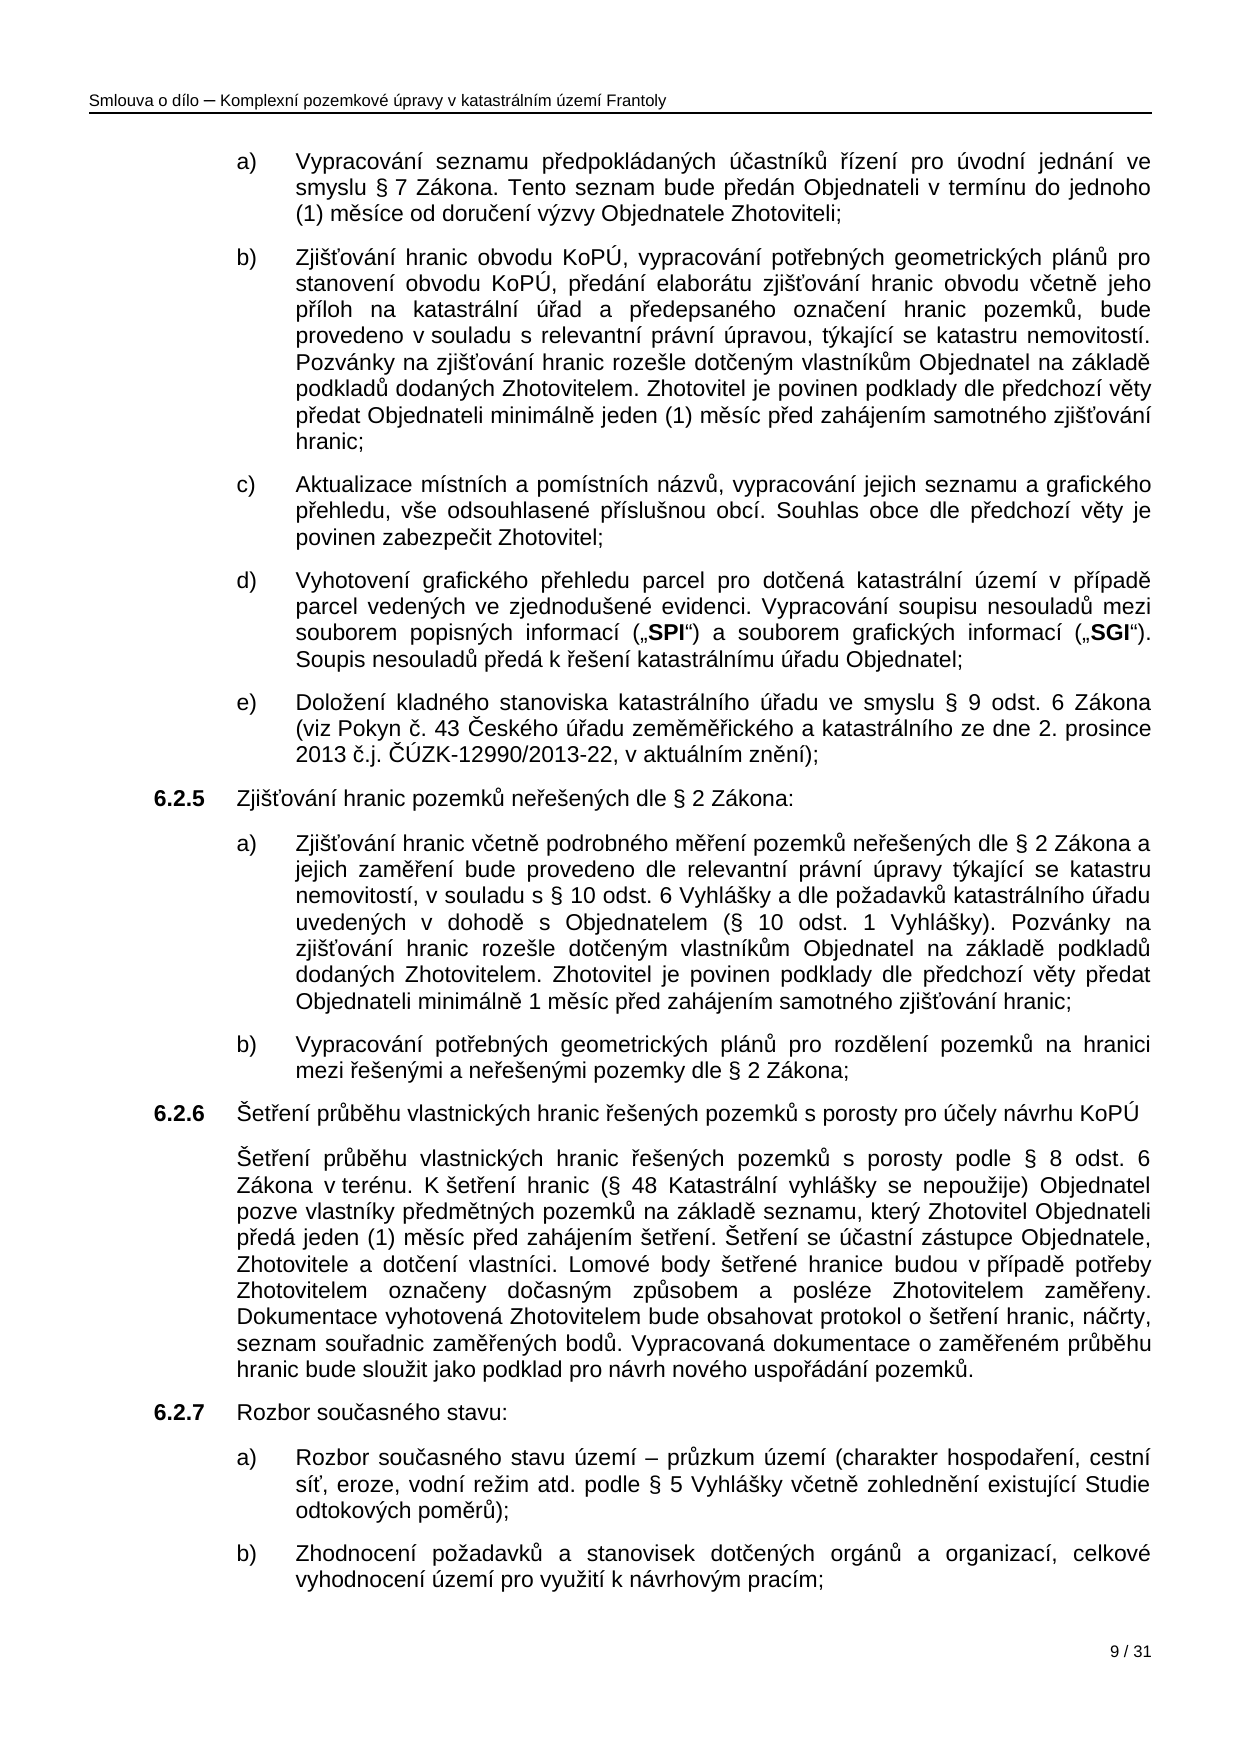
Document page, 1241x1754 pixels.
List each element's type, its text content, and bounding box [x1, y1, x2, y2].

list Vyhotovení grafického přehledu parcel pro dotčená katastrální území v případě parcel vedených ve zjednodušené evidenci. Vypracování soupisu nesouladů mezi souborem popisných informací („SPI“) a souborem grafických informací („SGI“). Soupis nesouladů předá k řešení katastrálnímu úřadu Objednatel; [236, 567, 1152, 672]
list Aktualizace místních a pomístních názvů, vypracování jejich seznamu a grafického přehledu, vše odsouhlasené příslušnou obcí. Souhlas obce dle předchozí věty je povinen zabezpečit Zhotovitel; [236, 471, 1152, 550]
list Vypracování potřebných geometrických plánů pro rozdělení pozemků na hranici mezi řešenými a neřešenými pozemky dle § 2 Zákona; [236, 1031, 1152, 1083]
list Zjišťování hranic včetně podrobného měření pozemků neřešených dle § 2 Zákona a jejich zaměření bude provedeno dle relevantní právní úpravy týkající se katastru nemovitostí, v souladu s § 10 odst. 6 Vyhlášky a dle požadavků katastrálního úřadu uvedených v dohodě s Objednatelem (§ 10 odst. 1 Vyhlášky). Pozvánky na zjišťování hranic rozešle dotčeným vlastníkům Objednatel na základě podkladů dodaných Zhotovitelem. Zhotovitel je povinen podklady dle předchozí věty předat Objednateli minimálně 1 měsíc před zahájením samotného zjišťování hranic; [236, 829, 1152, 1014]
text Rozbor současného stavu: [154, 1399, 1152, 1425]
list Doložení kladného stanoviska katastrálního úřadu ve smyslu § 9 odst. 6 Zákona (viz Pokyn č. 43 Českého úřadu zeměměřického a katastrálního ze dne 2. prosince 2013 č.j. ČÚZK-12990/2013-22, v aktuálním znění); [236, 689, 1152, 768]
list Zjišťování hranic obvodu KoPÚ, vypracování potřebných geometrických plánů pro stanovení obvodu KoPÚ, předání elaborátu zjišťování hranic obvodu včetně jeho příloh na katastrální úřad a předepsaného označení hranic pozemků, bude provedeno v souladu s relevantní právní úpravou, týkající se katastru nemovitostí. Pozvánky na zjišťování hranic rozešle dotčeným vlastníkům Objednatel na základě podkladů dodaných Zhotovitelem. Zhotovitel je povinen podklady dle předchozí věty předat Objednateli minimálně jeden (1) měsíc před zahájením samotného zjišťování hranic; [236, 243, 1152, 454]
text Šetření průběhu vlastnických hranic řešených pozemků s porosty pro účely návrhu KoPÚ [154, 1100, 1152, 1126]
list Rozbor současného stavu území – průzkum území (charakter hospodaření, cestní síť, eroze, vodní režim atd. podle § 5 Vyhlášky včetně zohlednění existující Studie odtokových poměrů); [236, 1444, 1152, 1523]
list Zhodnocení požadavků a stanovisek dotčených orgánů a organizací, celkové vyhodnocení území pro využití k návrhovým pracím; [236, 1540, 1152, 1593]
text Zjišťování hranic pozemků neřešených dle § 2 Zákona: [154, 784, 1152, 811]
list Vypracování seznamu předpokládaných účastníků řízení pro úvodní jednání ve smyslu § 7 Zákona. Tento seznam bude předán Objednateli v termínu do jednoho (1) měsíce od doručení výzvy Objednatele Zhotoviteli; [236, 148, 1152, 227]
list Šetření průběhu vlastnických hranic řešených pozemků s porosty podle § 8 odst. 6 Zákona v terénu. K šetření hranic (§ 48 Katastrální vyhlášky se nepoužije) Objednatel pozve vlastníky předmětných pozemků na základě seznamu, který Zhotovitel Objednateli předá jeden (1) měsíc před zahájením šetření. Šetření se účastní zástupce Objednatele, Zhotovitele a dotčení vlastníci. Lomové body šetřené hranice budou v případě potřeby Zhotovitelem označeny dočasným způsobem a posléze Zhotovitelem zaměřeny. Dokumentace vyhotovená Zhotovitelem bude obsahovat protokol o šetření hranic, náčrty, seznam souřadnic zaměřených bodů. Vypracovaná dokumentace o zaměřeném průběhu hranic bude sloužit jako podklad pro návrh nového uspořádání pozemků. [236, 1145, 1152, 1382]
